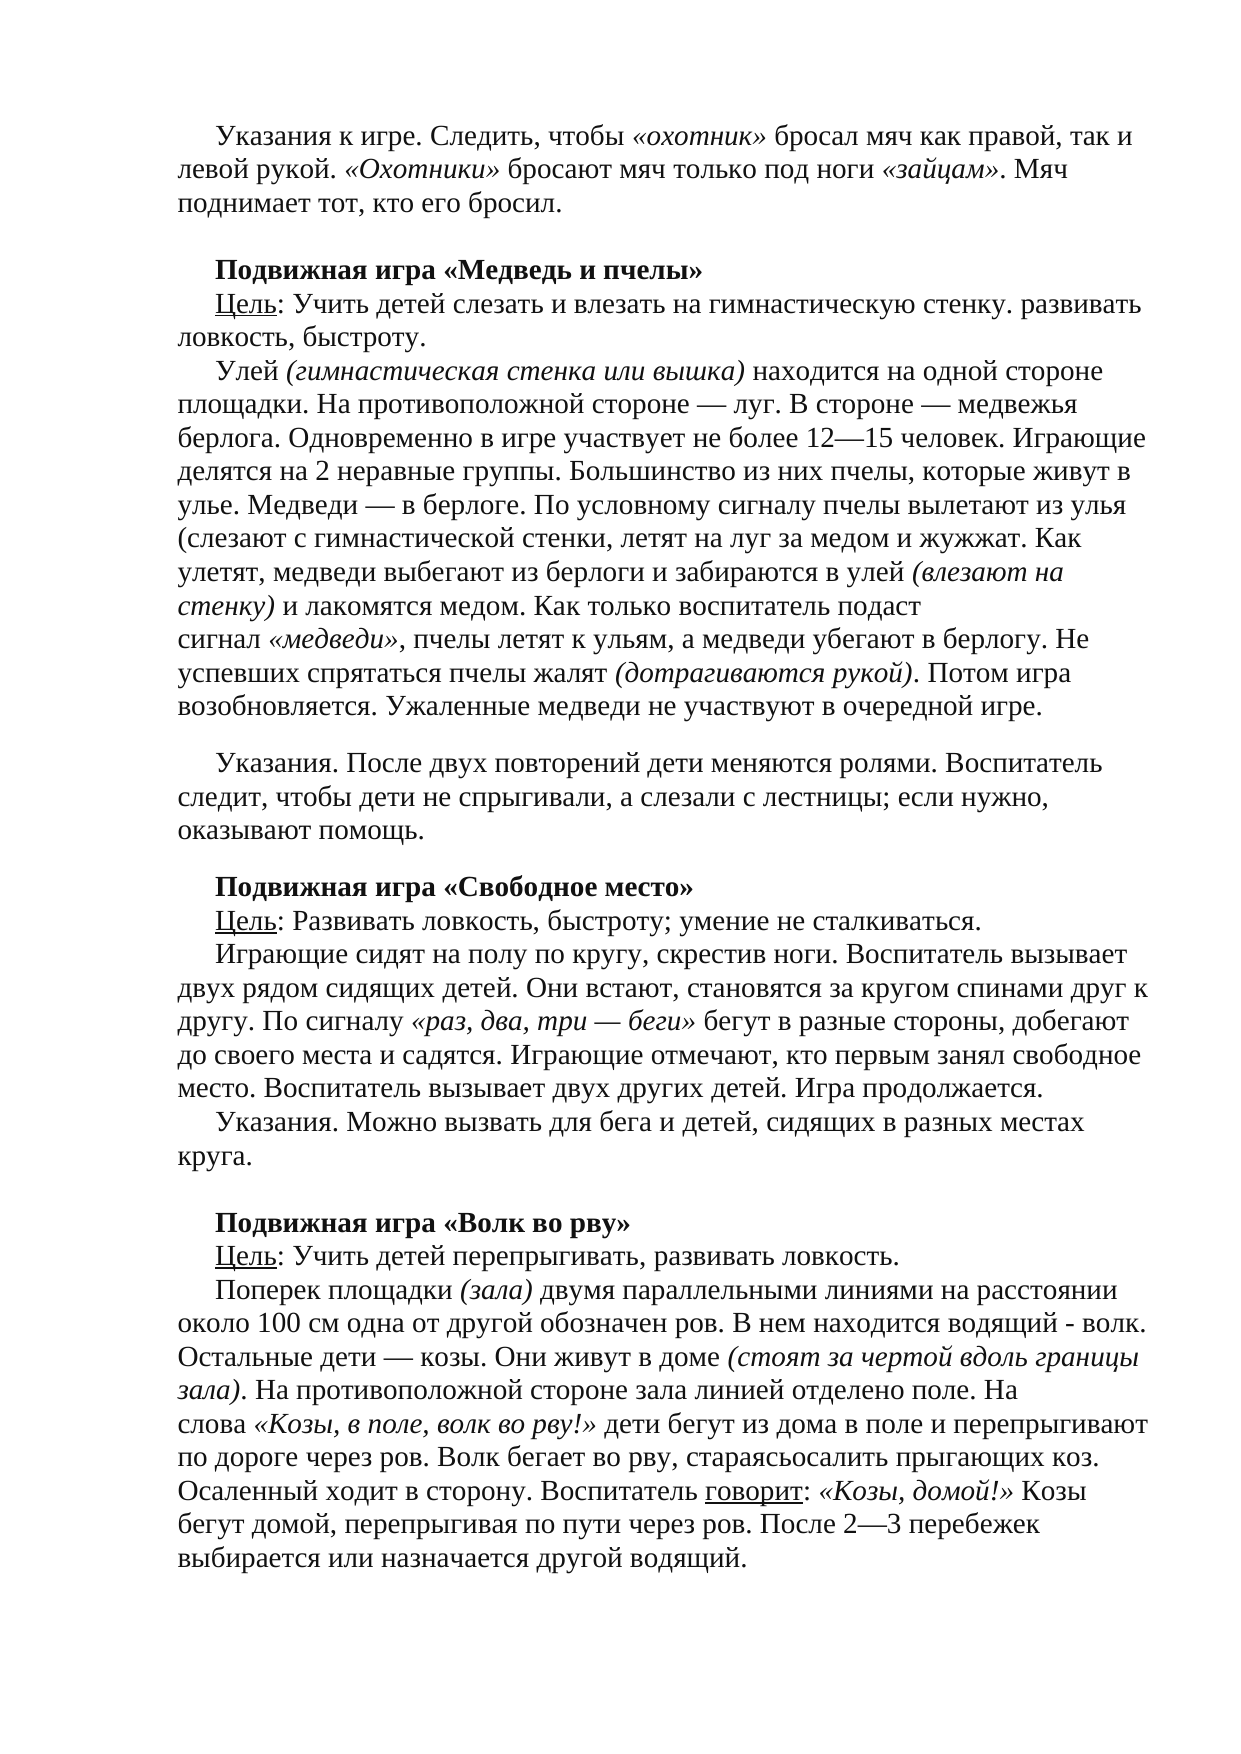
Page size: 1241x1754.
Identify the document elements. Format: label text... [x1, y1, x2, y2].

text Указания к игре. Следить, чтобы «охотник» бросал мяч как правой, так и левой рукой. «Охотники» бросают мяч только под ноги «зайцам». Мяч поднимает тот, кто его бросил. [177, 118, 1152, 219]
text Подвижная игра «Свободное место» [177, 869, 1152, 903]
text Цель: Учить детей слезать и влезать на гимнастическую стенку. развивать ловкость, быстроту. [177, 286, 1152, 353]
text Играющие сидят на полу по кругу, скрестив ноги. Воспитатель вызывает двух рядом сидящих детей. Они встают, становятся за кругом спинами друг к другу. По сигналу «раз, два, три — беги» бегут в разные стороны, добегают до своего места и садятся. Играющие отмечают, кто первым занял свободное место. Воспитатель вызывает двух других детей. Игра продолжается. [177, 936, 1152, 1104]
text Цель: Развивать ловкость, быстроту; умение не сталкиваться. [177, 903, 1152, 936]
text Указания. После двух повторений дети меняются ролями. Воспитатель следит, чтобы дети не спрыгивали, а слезали с лестницы; если нужно, оказывают помощь. [177, 745, 1152, 846]
text Цель: Учить детей перепрыгивать, развивать ловкость. [177, 1238, 1152, 1272]
text Указания. Можно вызвать для бега и детей, сидящих в разных местах круга. [177, 1104, 1152, 1171]
text Улей (гимнастическая стенка или вышка) находится на одной стороне площадки. На противоположной стороне — луг. В стороне — медвежья берлога. Одновременно в игре участвует не более 12—15 человек. Играющие делятся на 2 неравные группы. Большинство из них пчелы, которые живут в улье. Медведи — в берлоге. По условному сигналу пчелы вылетают из улья (слезают с гимнастической стенки, летят на луг за медом и жужжат. Как улетят, медведи выбегают из берлоги и забираются в улей (влезают на стенку) и лакомятся медом. Как только воспитатель подаст сигнал «медведи», пчелы летят к ульям, а медведи убегают в берлогу. Не успевших спрятаться пчелы жалят (дотрагиваются рукой). Потом игра возобновляется. Ужаленные медведи не участвуют в очередной игре. [177, 353, 1152, 722]
text Поперек площадки (зала) двумя параллельными линиями на расстоянии около 100 см одна от другой обозначен ров. В нем находится водящий - волк. Остальные дети — козы. Они живут в доме (стоят за чертой вдоль границы зала). На противоположной стороне зала линией отделено поле. На слова «Козы, в поле, волк во рву!» дети бегут из дома в поле и перепрыгивают по дороге через ров. Волк бегает во рву, стараясьосалить прыгающих коз. Oсаленный ходит в сторону. Воспитатель говорит: «Козы, домой!» Козы бегут домой, перепрыгивая по пути через ров. После 2—3 перебежек выбирается или назначается другой водящий. [177, 1272, 1152, 1574]
text Подвижная игра «Волк во рву» [177, 1205, 1152, 1238]
text Подвижная игра «Медведь и пчелы» [177, 252, 1152, 286]
